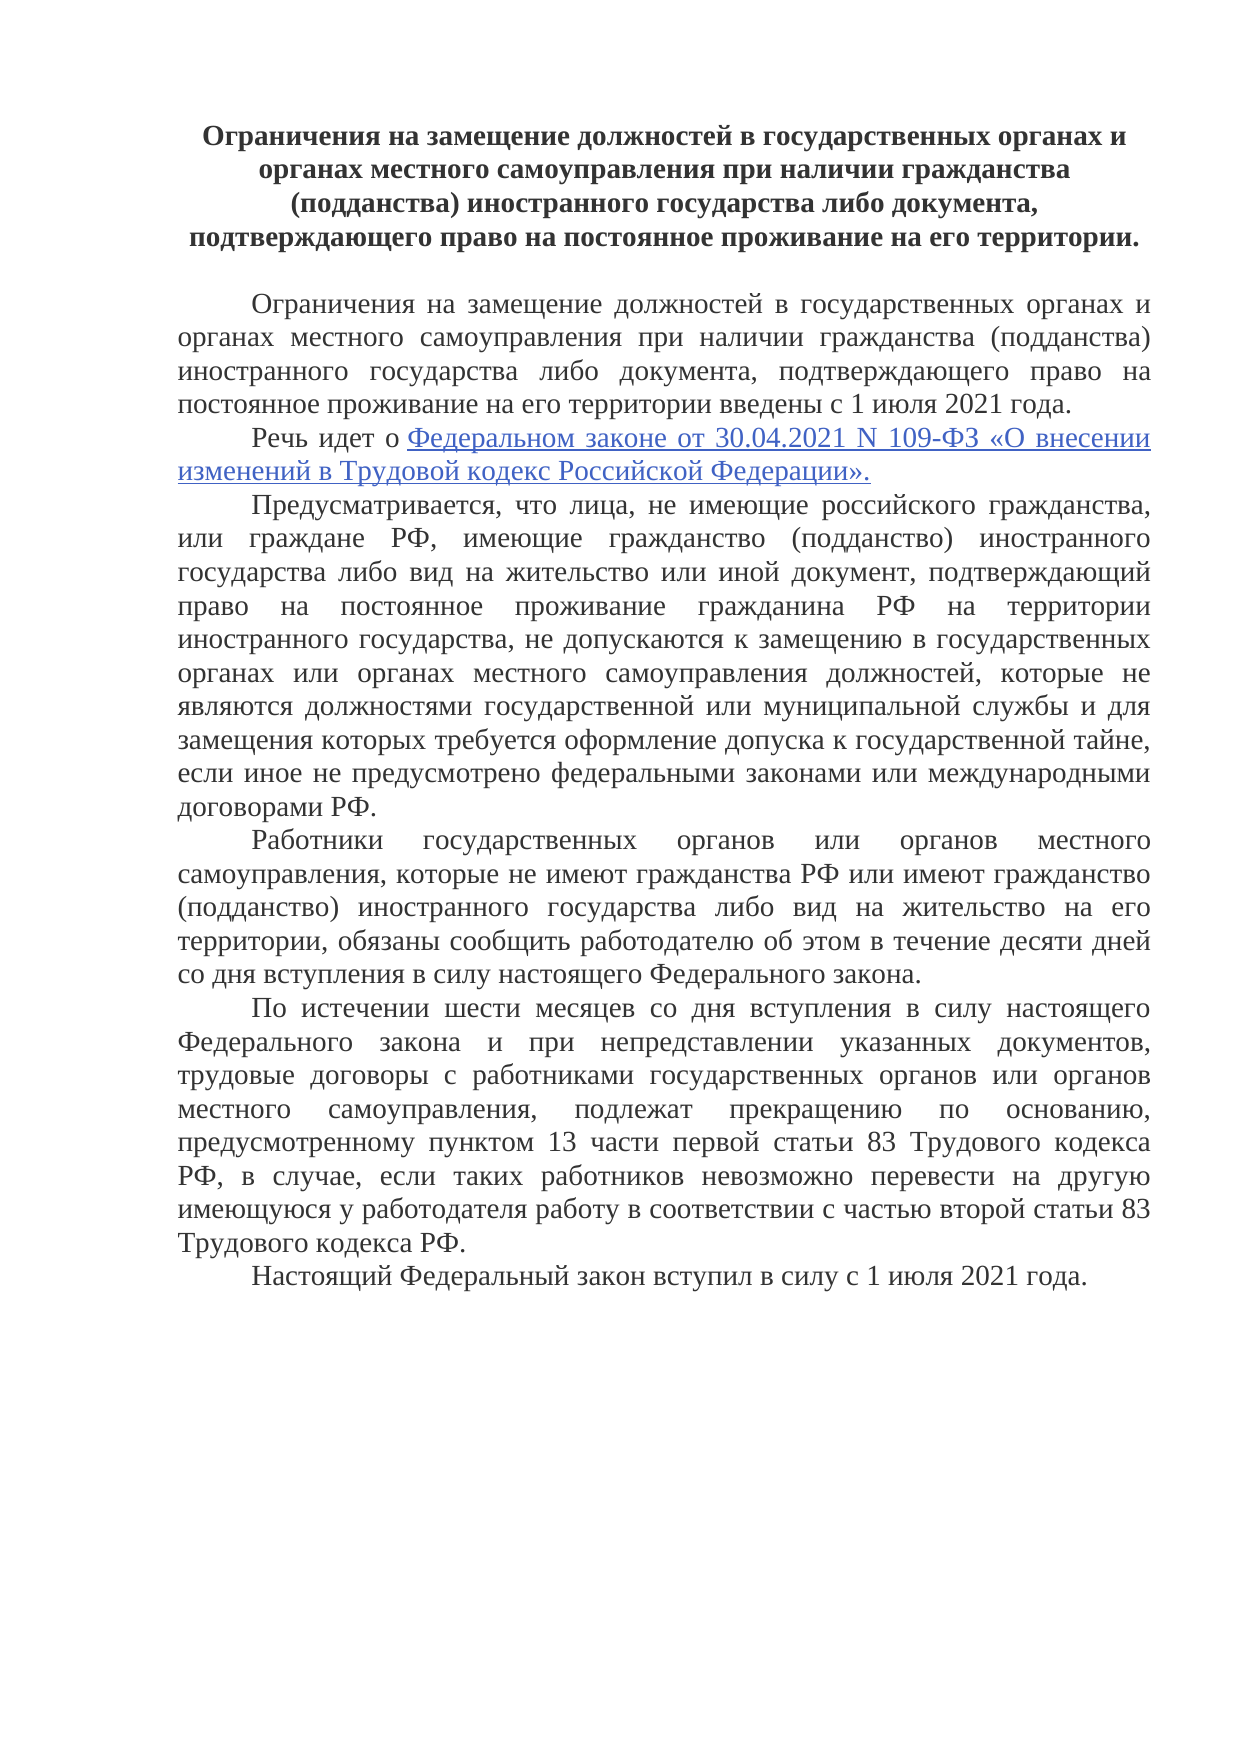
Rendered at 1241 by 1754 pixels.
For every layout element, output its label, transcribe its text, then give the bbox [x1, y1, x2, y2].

text По истечении шести месяцев со дня вступления в силу настоящего Федерального закона и при непредставлении указанных документов, трудовые договоры с работниками государственных органов или органов местного самоуправления, подлежат прекращению по основанию, предусмотренному пунктом 13 части первой статьи 83 Трудового кодекса РФ, в случае, если таких работников невозможно перевести на другую имеющуюся у работодателя работу в соответствии с частью второй статьи 83 Трудового кодекса РФ. [177, 990, 1152, 1258]
text Ограничения на замещение должностей в государственных органах и органах местного самоуправления при наличии гражданства (подданства) иностранного государства либо документа, подтверждающего право на постоянное проживание на его территории введены с 1 июля 2021 года. [177, 286, 1152, 420]
text Предусматривается, что лица, не имеющие российского гражданства, или граждане РФ, имеющие гражданство (подданство) иностранного государства либо вид на жительство или иной документ, подтверждающий право на постоянное проживание гражданина РФ на территории иностранного государства, не допускаются к замещению в государственных органах или органах местного самоуправления должностей, которые не являются должностями государственной или муниципальной службы и для замещения которых требуется оформление допуска к государственной тайне, если иное не предусмотрено федеральными законами или международными договорами РФ. [177, 487, 1152, 822]
text Работники государственных органов или органов местного самоуправления, которые не имеют гражданства РФ или имеют гражданство (подданство) иностранного государства либо вид на жительство на его территории, обязаны сообщить работодателю об этом в течение десяти дней со дня вступления в силу настоящего Федерального закона. [177, 822, 1152, 990]
text Настоящий Федеральный закон вступил в силу с 1 июля 2021 года. [177, 1258, 1152, 1292]
text Ограничения на замещение должностей в государственных органах и органах местного самоуправления при наличии гражданства (подданства) иностранного государства либо документа, подтверждающего право на постоянное проживание на его территории. [177, 118, 1152, 252]
text Речь идет о Федеральном законе от 30.04.2021 N 109-ФЗ «О внесении изменений в Трудовой кодекс Российской Федерации». [177, 420, 1152, 487]
